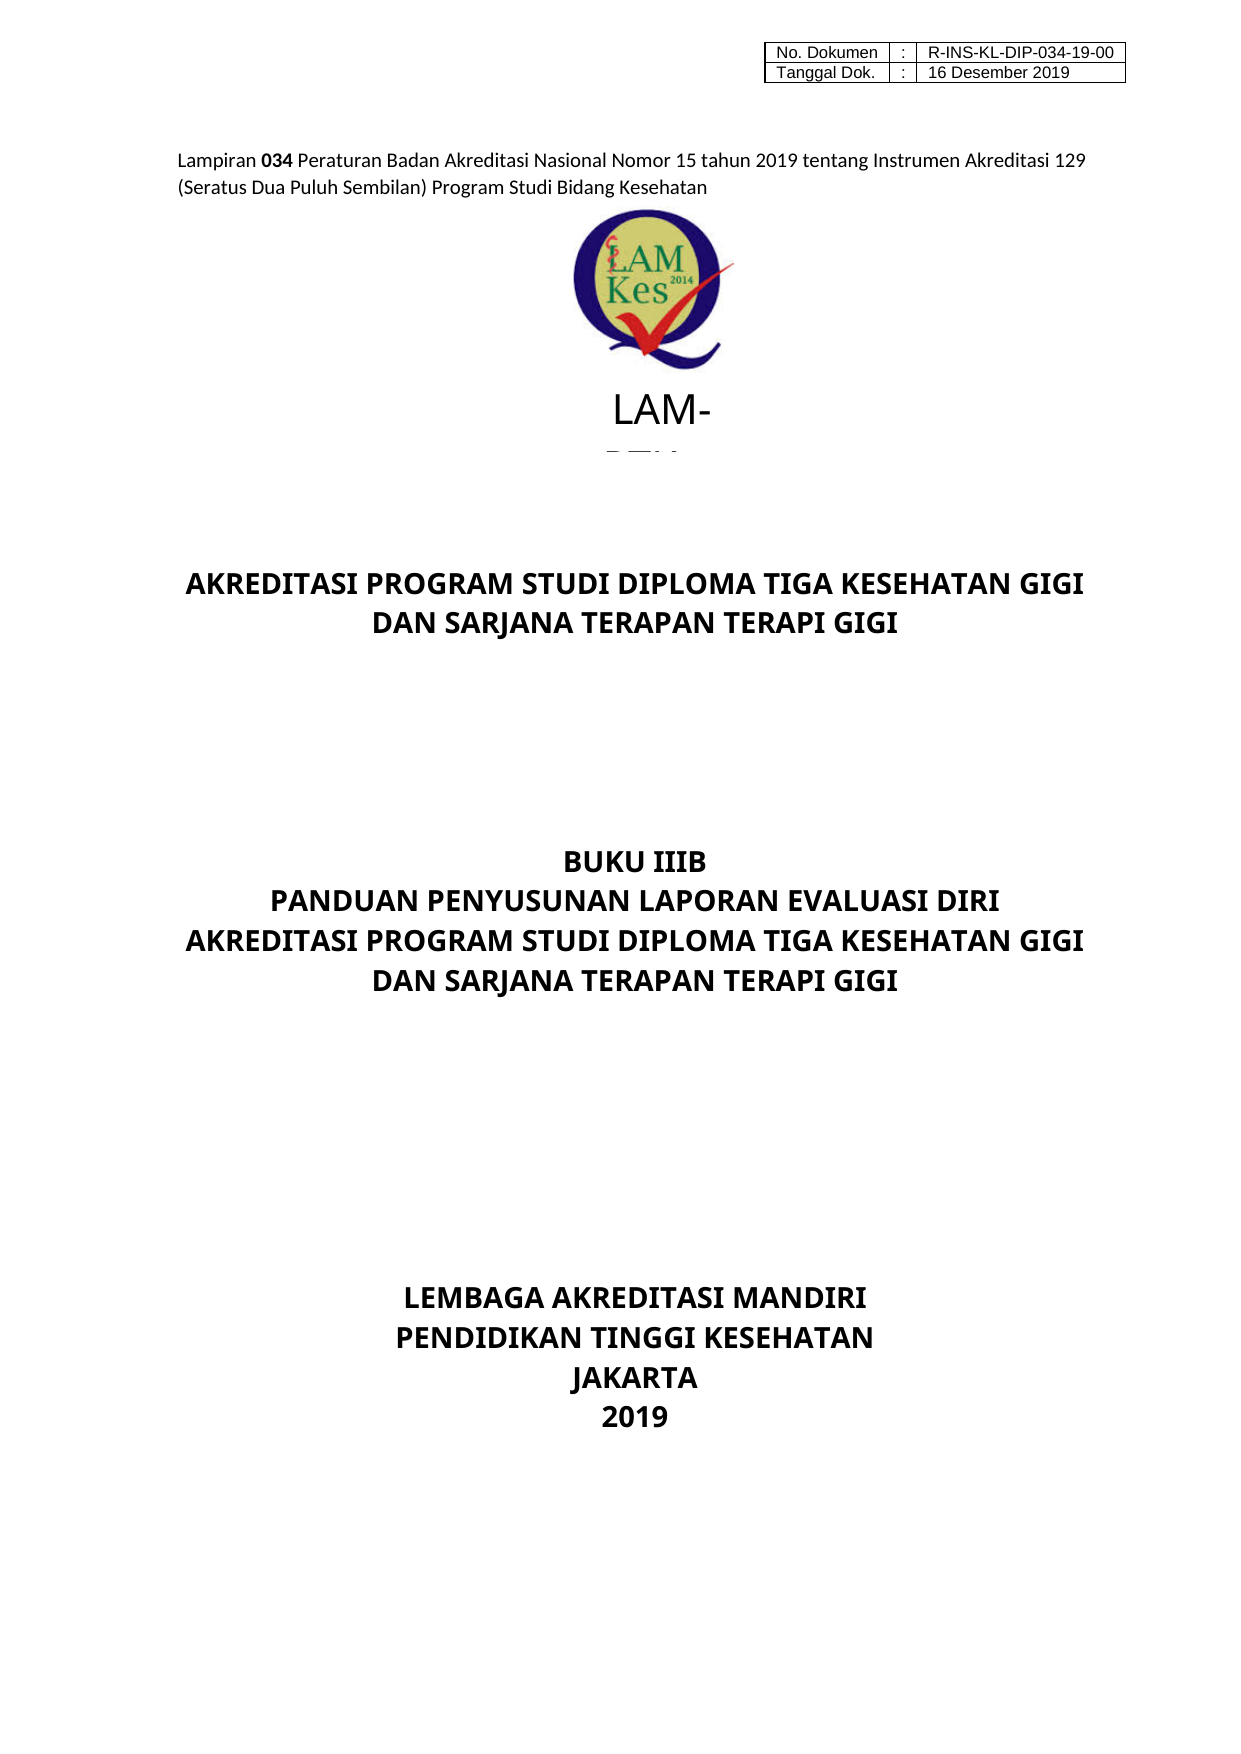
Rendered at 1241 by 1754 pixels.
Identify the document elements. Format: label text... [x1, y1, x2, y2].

text BUKU IIIB [177, 841, 1092, 881]
text JAKARTA [177, 1357, 1092, 1397]
text LEMBAGA AKREDITASI MANDIRI [177, 1277, 1092, 1317]
text 2019 [177, 1397, 1092, 1436]
text PENDIDIKAN TINGGI KESEHATAN [177, 1317, 1092, 1357]
text PANDUAN PENYUSUNAN LAPORAN EVALUASI DIRI [177, 881, 1092, 920]
text Lampiran 034 Peraturan Badan Akreditasi Nasional Nomor 15 tahun 2019 tentang Instrumen Akreditasi 129 (Seratus Dua Puluh Sembilan) Program Studi Bidang Kesehatan [177, 148, 1092, 431]
text AKREDITASI PROGRAM STUDI DIPLOMA TIGA KESEHATAN GIGI DAN SARJANA TERAPAN TERAPI GIGI [177, 920, 1092, 1000]
text AKREDITASI PROGRAM STUDI DIPLOMA TIGA KESEHATAN GIGI DAN SARJANA TERAPAN TERAPI GIGI [177, 563, 1092, 642]
